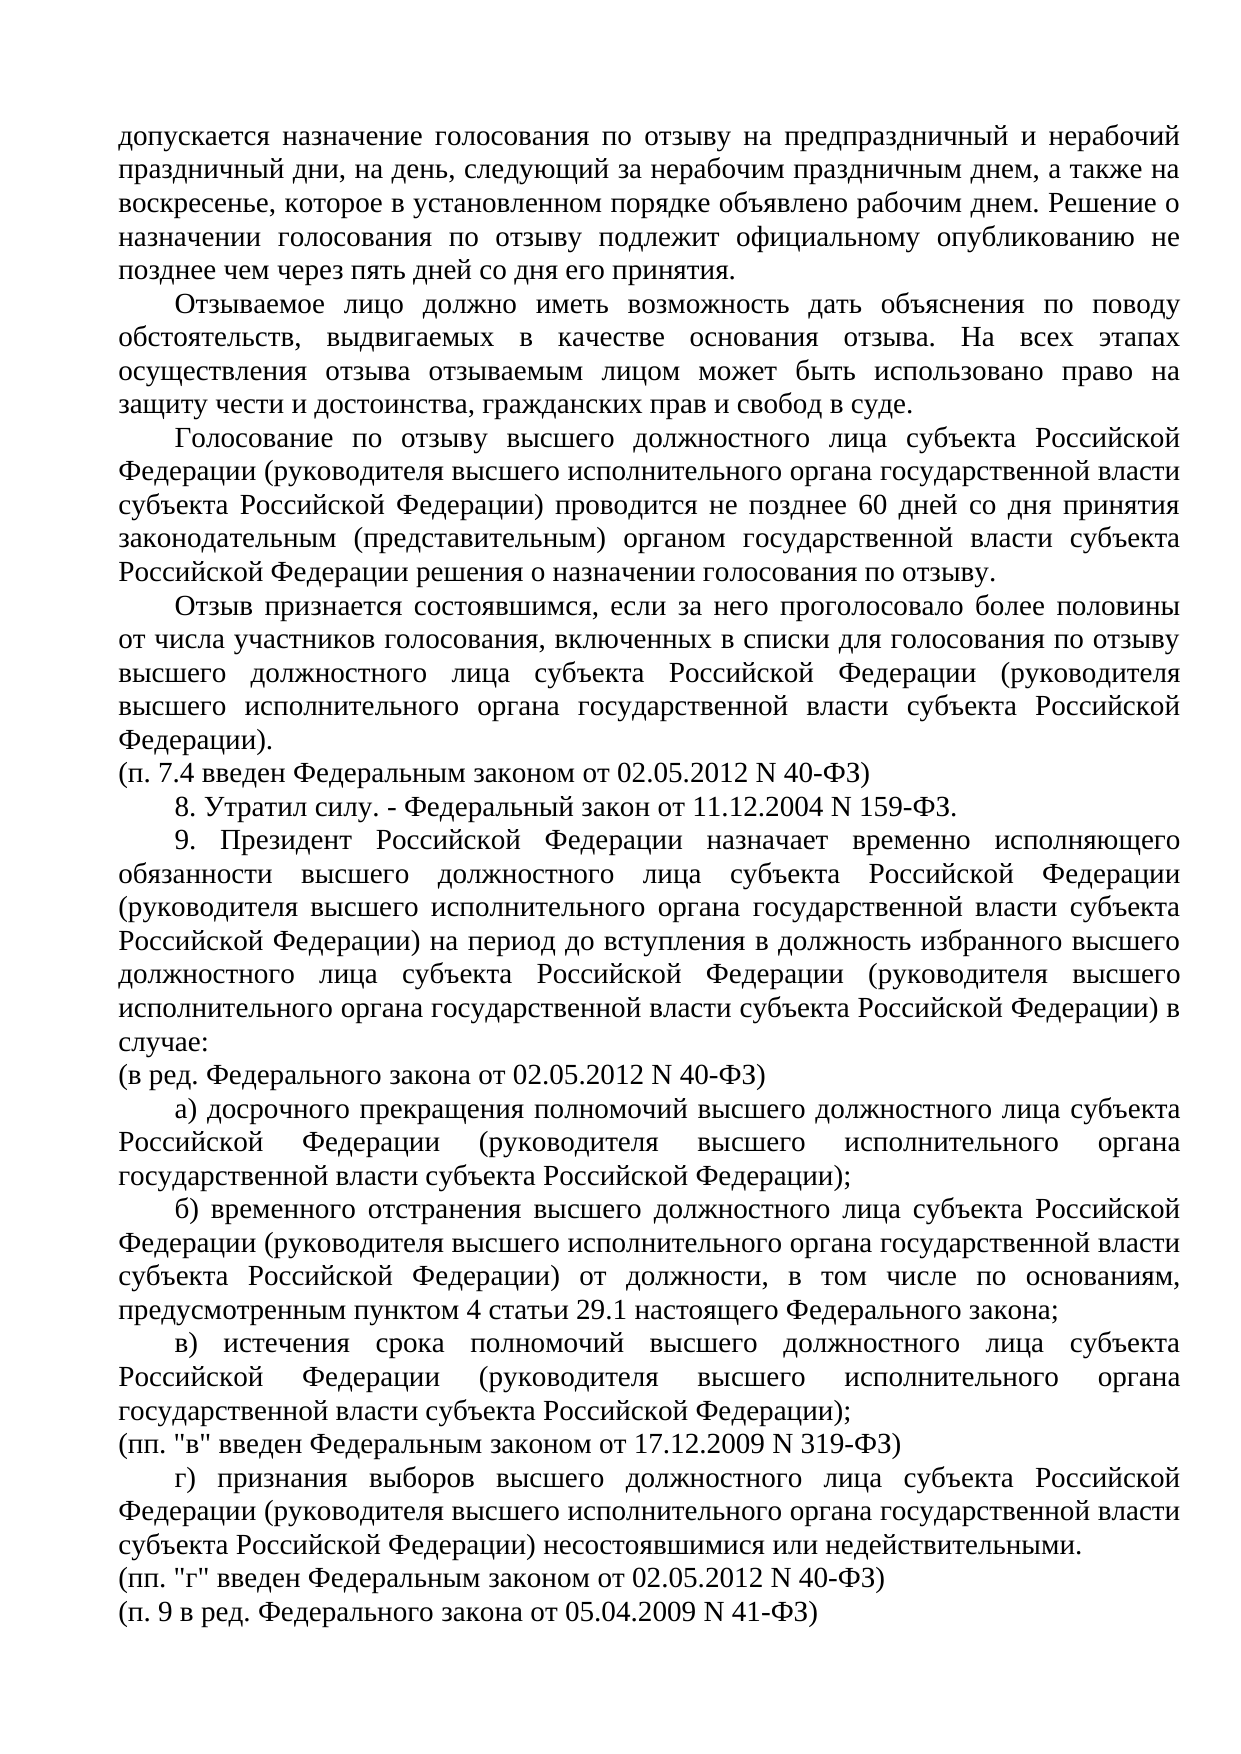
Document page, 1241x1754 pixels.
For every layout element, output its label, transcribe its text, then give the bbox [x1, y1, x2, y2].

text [118, 118, 1181, 286]
text 9. Президент Российской Федерации назначает временно исполняющего обязанности высшего должностного лица субъекта Российской Федерации (руководителя высшего исполнительного органа государственной власти субъекта Российской Федерации) на период до вступления в должность избранного высшего должностного лица субъекта Российской Федерации (руководителя высшего исполнительного органа государственной власти субъекта Российской Федерации) в случае: [118, 822, 1181, 1057]
text б) временного отстранения высшего должностного лица субъекта Российской Федерации (руководителя высшего исполнительного органа государственной власти субъекта Российской Федерации) от должности, в том числе по основаниям, предусмотренным пунктом 4 статьи 29.1 настоящего Федерального закона; [118, 1191, 1181, 1326]
text Голосование по отзыву высшего должностного лица субъекта Российской Федерации (руководителя высшего исполнительного органа государственной власти субъекта Российской Федерации) проводится не позднее 60 дней со дня принятия законодательным (представительным) органом государственной власти субъекта Российской Федерации решения о назначении голосования по отзыву. [118, 420, 1181, 588]
text 8. Утратил силу. - Федеральный закон от 11.12.2004 N 159-ФЗ. [118, 789, 1181, 822]
text Отзываемое лицо должно иметь возможность дать объяснения по поводу обстоятельств, выдвигаемых в качестве основания отзыва. На всех этапах осуществления отзыва отзываемым лицом может быть использовано право на защиту чести и достоинства, гражданских прав и свобод в суде. [118, 286, 1181, 420]
text (п. 7.4 введен Федеральным законом от 02.05.2012 N 40-ФЗ) [118, 755, 1181, 789]
text Отзыв признается состоявшимся, если за него проголосовало более половины от числа участников голосования, включенных в списки для голосования по отзыву высшего должностного лица субъекта Российской Федерации (руководителя высшего исполнительного органа государственной власти субъекта Российской Федерации). [118, 588, 1181, 755]
text в) истечения срока полномочий высшего должностного лица субъекта Российской Федерации (руководителя высшего исполнительного органа государственной власти субъекта Российской Федерации); [118, 1326, 1181, 1426]
text а) досрочного прекращения полномочий высшего должностного лица субъекта Российской Федерации (руководителя высшего исполнительного органа государственной власти субъекта Российской Федерации); [118, 1091, 1181, 1191]
text г) признания выборов высшего должностного лица субъекта Российской Федерации (руководителя высшего исполнительного органа государственной власти субъекта Российской Федерации) несостоявшимися или недействительными. [118, 1460, 1181, 1560]
text (в ред. Федерального закона от 02.05.2012 N 40-ФЗ) [118, 1057, 1181, 1091]
text (пп. "в" введен Федеральным законом от 17.12.2009 N 319-ФЗ) [118, 1426, 1181, 1460]
text (п. 9 в ред. Федерального закона от 05.04.2009 N 41-ФЗ) [118, 1594, 1181, 1627]
text (пп. "г" введен Федеральным законом от 02.05.2012 N 40-ФЗ) [118, 1560, 1181, 1594]
